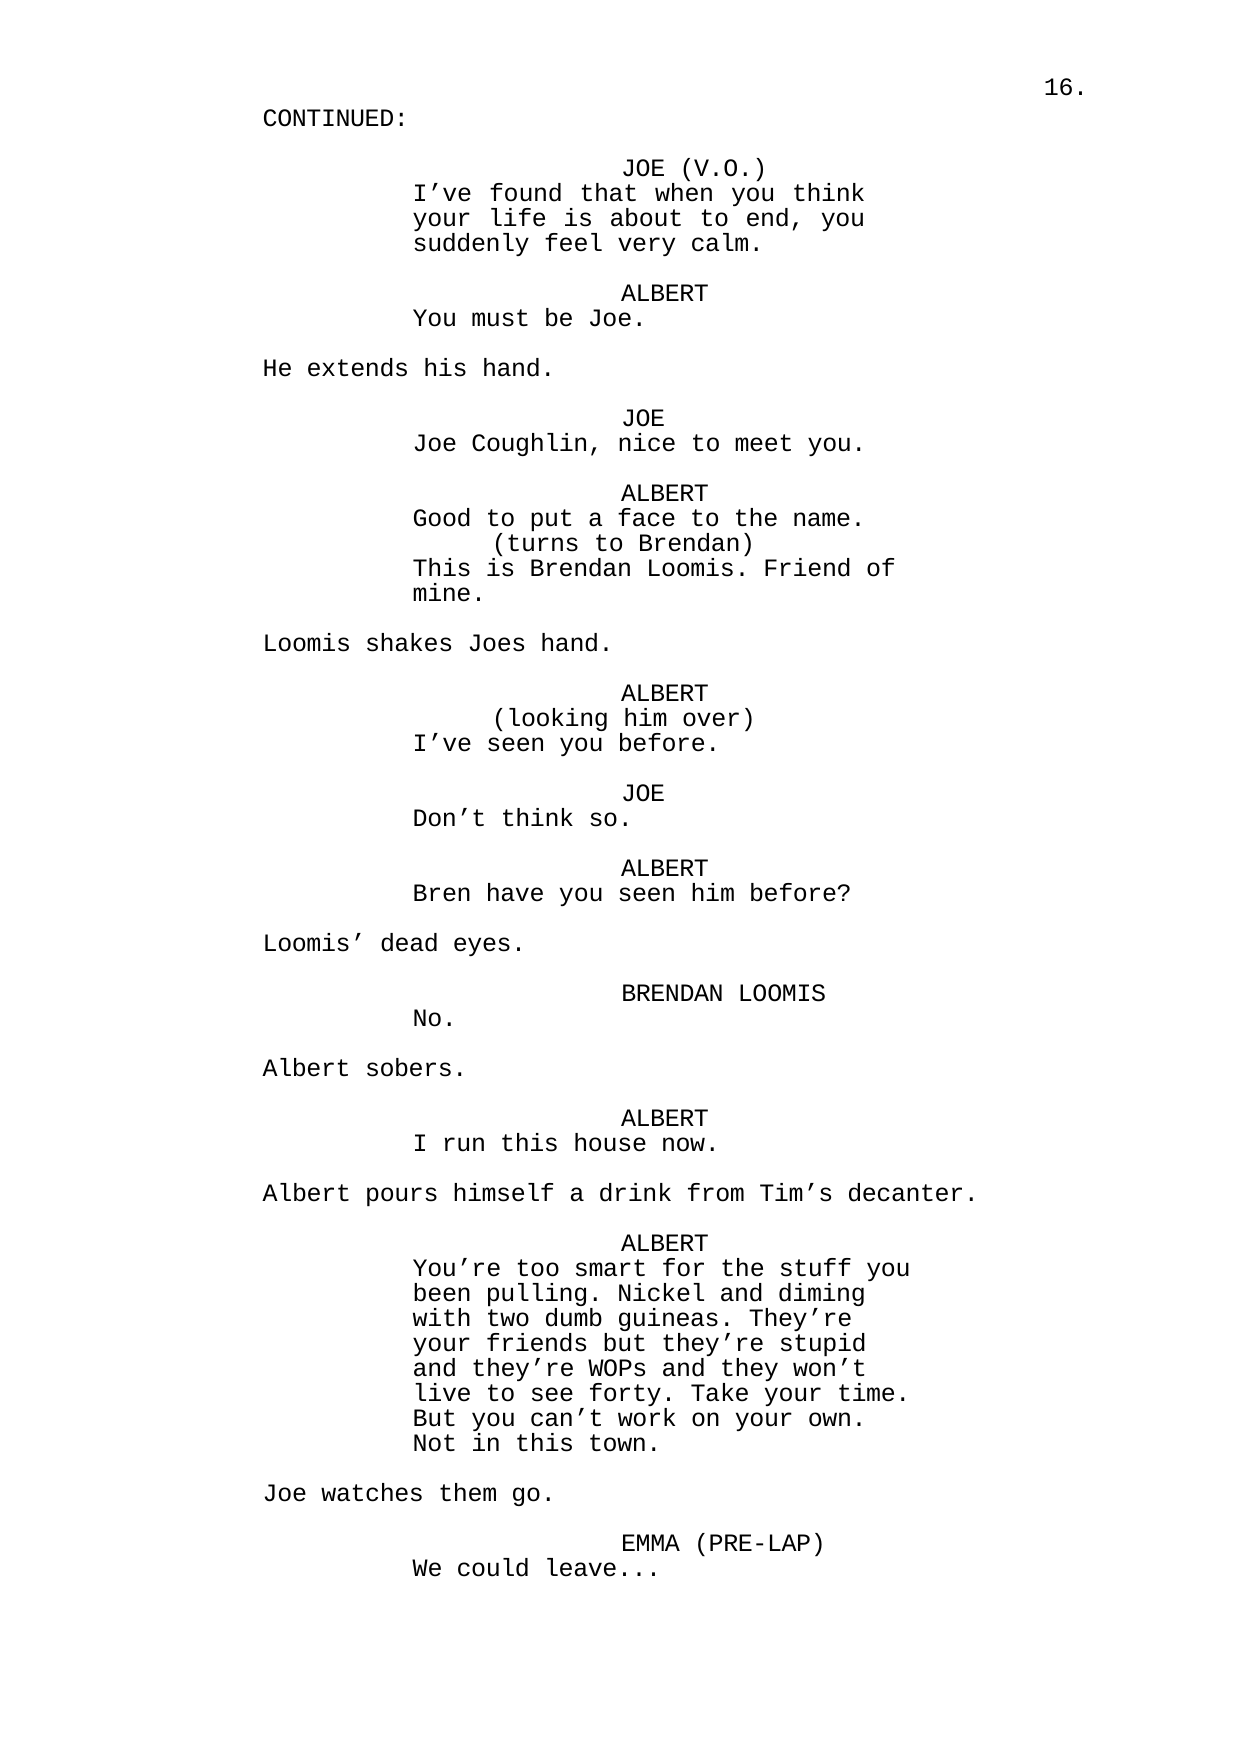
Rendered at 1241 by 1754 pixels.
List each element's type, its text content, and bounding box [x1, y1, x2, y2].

text and they’re WOPs and they won’t [412, 1357, 1098, 1382]
text BRENDAN LOOMIS [621, 982, 1098, 1007]
text JOE [621, 782, 1098, 807]
text ALBERT [621, 482, 1098, 507]
text Bren have you seen him before? [412, 882, 1098, 907]
text Not in this town. [412, 1432, 1098, 1457]
text ALBERT [621, 682, 1098, 707]
text This is Brendan Loomis. Friend of mine. [412, 557, 909, 607]
text live to see forty. Take your time. But you can’t work on your own. [412, 1382, 924, 1432]
text 16. [1044, 75, 1098, 101]
text We could leave... [412, 1557, 1098, 1582]
text Loomis’ dead eyes. [262, 932, 1098, 957]
text You’re too smart for the stuff you been pulling. Nickel and diming [412, 1257, 924, 1307]
text ALBERT [621, 1107, 1098, 1132]
text ALBERT [621, 1232, 1098, 1257]
text Albert pours himself a drink from Tim’s decanter. [262, 1182, 1098, 1207]
text ALBERT [621, 857, 1098, 882]
text Good to put a face to the name. (turns to Brendan) [412, 507, 880, 557]
text Don’t think so. [412, 807, 1098, 832]
text He extends his hand. [262, 357, 1098, 382]
text EMMA (PRE-LAP) [621, 1532, 1098, 1557]
text JOE [621, 407, 1098, 432]
text (looking him over) [492, 707, 1098, 732]
text Loomis shakes Joes hand. [262, 632, 1098, 657]
text ALBERT [621, 282, 1098, 307]
text You must be Joe. [412, 307, 1098, 332]
text I run this house now. [412, 1132, 1098, 1157]
text CONTINUED: [262, 107, 1098, 132]
text with two dumb guineas. They’re [412, 1307, 1098, 1332]
text Joe watches them go. [262, 1482, 1098, 1507]
text Albert sobers. [262, 1057, 473, 1082]
text No. [412, 1007, 473, 1032]
text JOE (V.O.) [621, 157, 1098, 182]
text I’ve seen you before. [412, 732, 1098, 757]
text I’ve found that when you think your life is about to end, you suddenly feel very calm. [412, 182, 866, 257]
text Joe Coughlin, nice to meet you. [412, 432, 1098, 457]
text your friends but they’re stupid [412, 1332, 1098, 1357]
